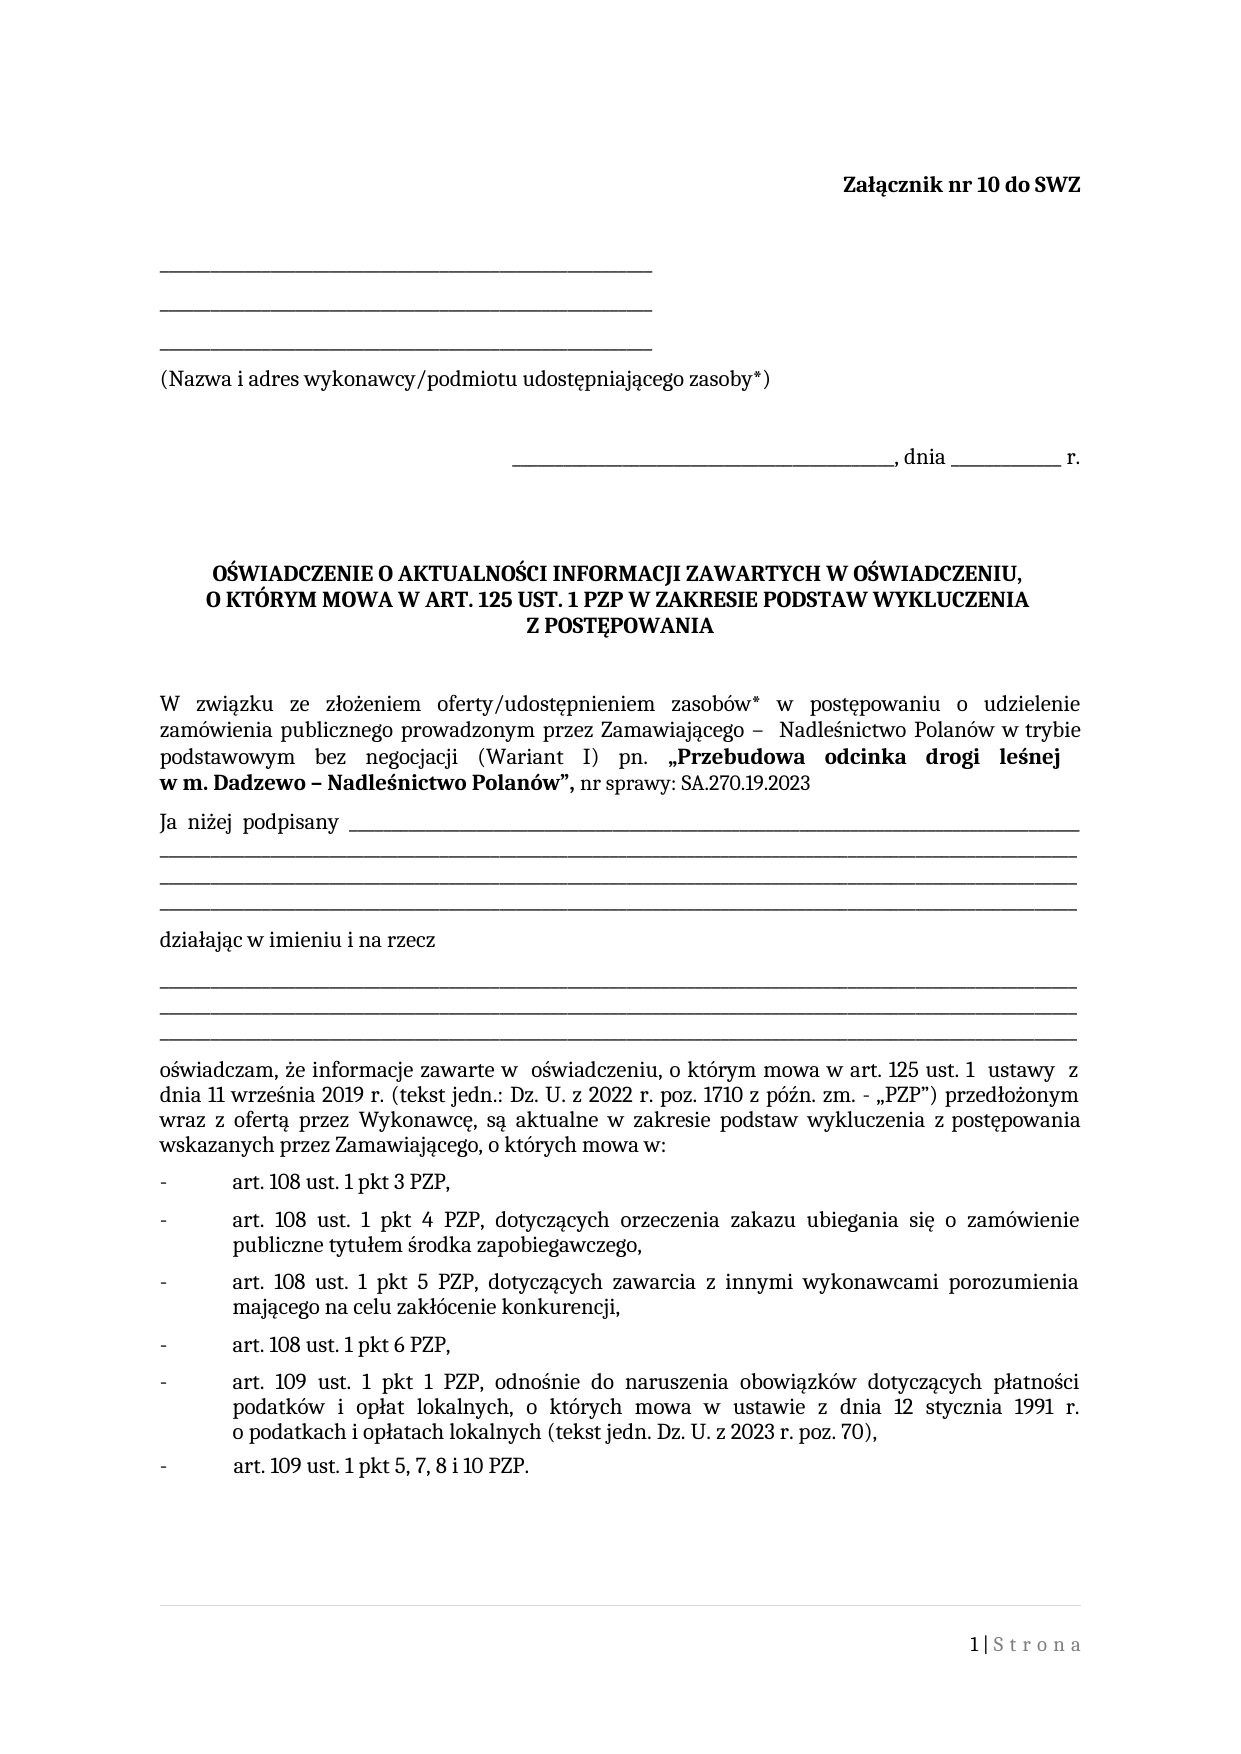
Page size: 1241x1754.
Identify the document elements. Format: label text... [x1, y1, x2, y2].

text - art. 108 ust. 1 pkt 3 PZP, [159, 1170, 1081, 1195]
text - art. 108 ust. 1 pkt 6 PZP, [159, 1332, 1081, 1357]
list - art. 109 ust. 1 pkt 5, 7, 8 i 10 PZP. [159, 1453, 1081, 1479]
text (Nazwa i adres wykonawcy/podmiotu udostępniającego zasoby*) [159, 366, 1081, 393]
text Ja niżej podpisany ______________________________________________________________________________________ ____________________________________________________________________________________________________________________________________________________________________________________________________________________________________________________________________________________________________________________________________ [159, 809, 1081, 914]
text ____________________________________________________________________________________________________________________________________________________________________________________________________________________________________________________________________________________________________________________________________ [159, 966, 1081, 1045]
text - art. 109 ust. 1 pkt 1 PZP, odnośnie do naruszenia obowiązków dotyczących płatności podatków i opłat lokalnych, o których mowa w ustawie z dnia 12 stycznia 1991 r. o podatkach i opłatach lokalnych (tekst jedn. Dz. U. z 2023 r. poz. 70), [159, 1370, 1081, 1445]
text _____________________________________________, dnia _____________ r. [159, 444, 1081, 470]
text - art. 108 ust. 1 pkt 4 PZP, dotyczących orzeczenia zakazu ubiegania się o zamówienie publiczne tytułem środka zapobiegawczego, [159, 1207, 1081, 1257]
text __________________________________________________________ [159, 250, 1081, 276]
text oświadczam, że informacje zawarte w oświadczeniu, o którym mowa w art. 125 ust. 1 ustawy z dnia 11 września 2019 r. (tekst jedn.: Dz. U. z 2022 r. poz. 1710 z późn. zm. - „PZP”) przedłożonym wraz z ofertą przez Wykonawcę, są aktualne w zakresie podstaw wykluczenia z postępowania wskazanych przez Zamawiającego, o których mowa w: [159, 1057, 1081, 1157]
text W związku ze złożeniem oferty/udostępnieniem zasobów* w postępowaniu o udzielenie zamówienia publicznego prowadzonym przez Zamawiającego – Nadleśnictwo Polanów w trybie podstawowym bez negocjacji (Wariant I) pn. „Przebudowa odcinka drogi leśnej w m. Dadzewo – Nadleśnictwo Polanów”, nr sprawy: SA.270.19.2023 [159, 691, 1081, 796]
text OŚWIADCZENIE O AKTUALNOŚCI INFORMACJI ZAWARTYCH W OŚWIADCZENIU, O KTÓRYM MOWA W ART. 125 UST. 1 PZP W ZAKRESIE PODSTAW WYKLUCZENIA Z POSTĘPOWANIA [159, 561, 1081, 639]
text - art. 108 ust. 1 pkt 5 PZP, dotyczących zawarcia z innymi wykonawcami porozumienia mającego na celu zakłócenie konkurencji, [159, 1270, 1081, 1320]
text działając w imieniu i na rzecz [159, 927, 1081, 953]
text __________________________________________________________ [159, 288, 1081, 315]
text Załącznik nr 10 do SWZ [159, 172, 1081, 198]
text __________________________________________________________ [159, 327, 1081, 354]
